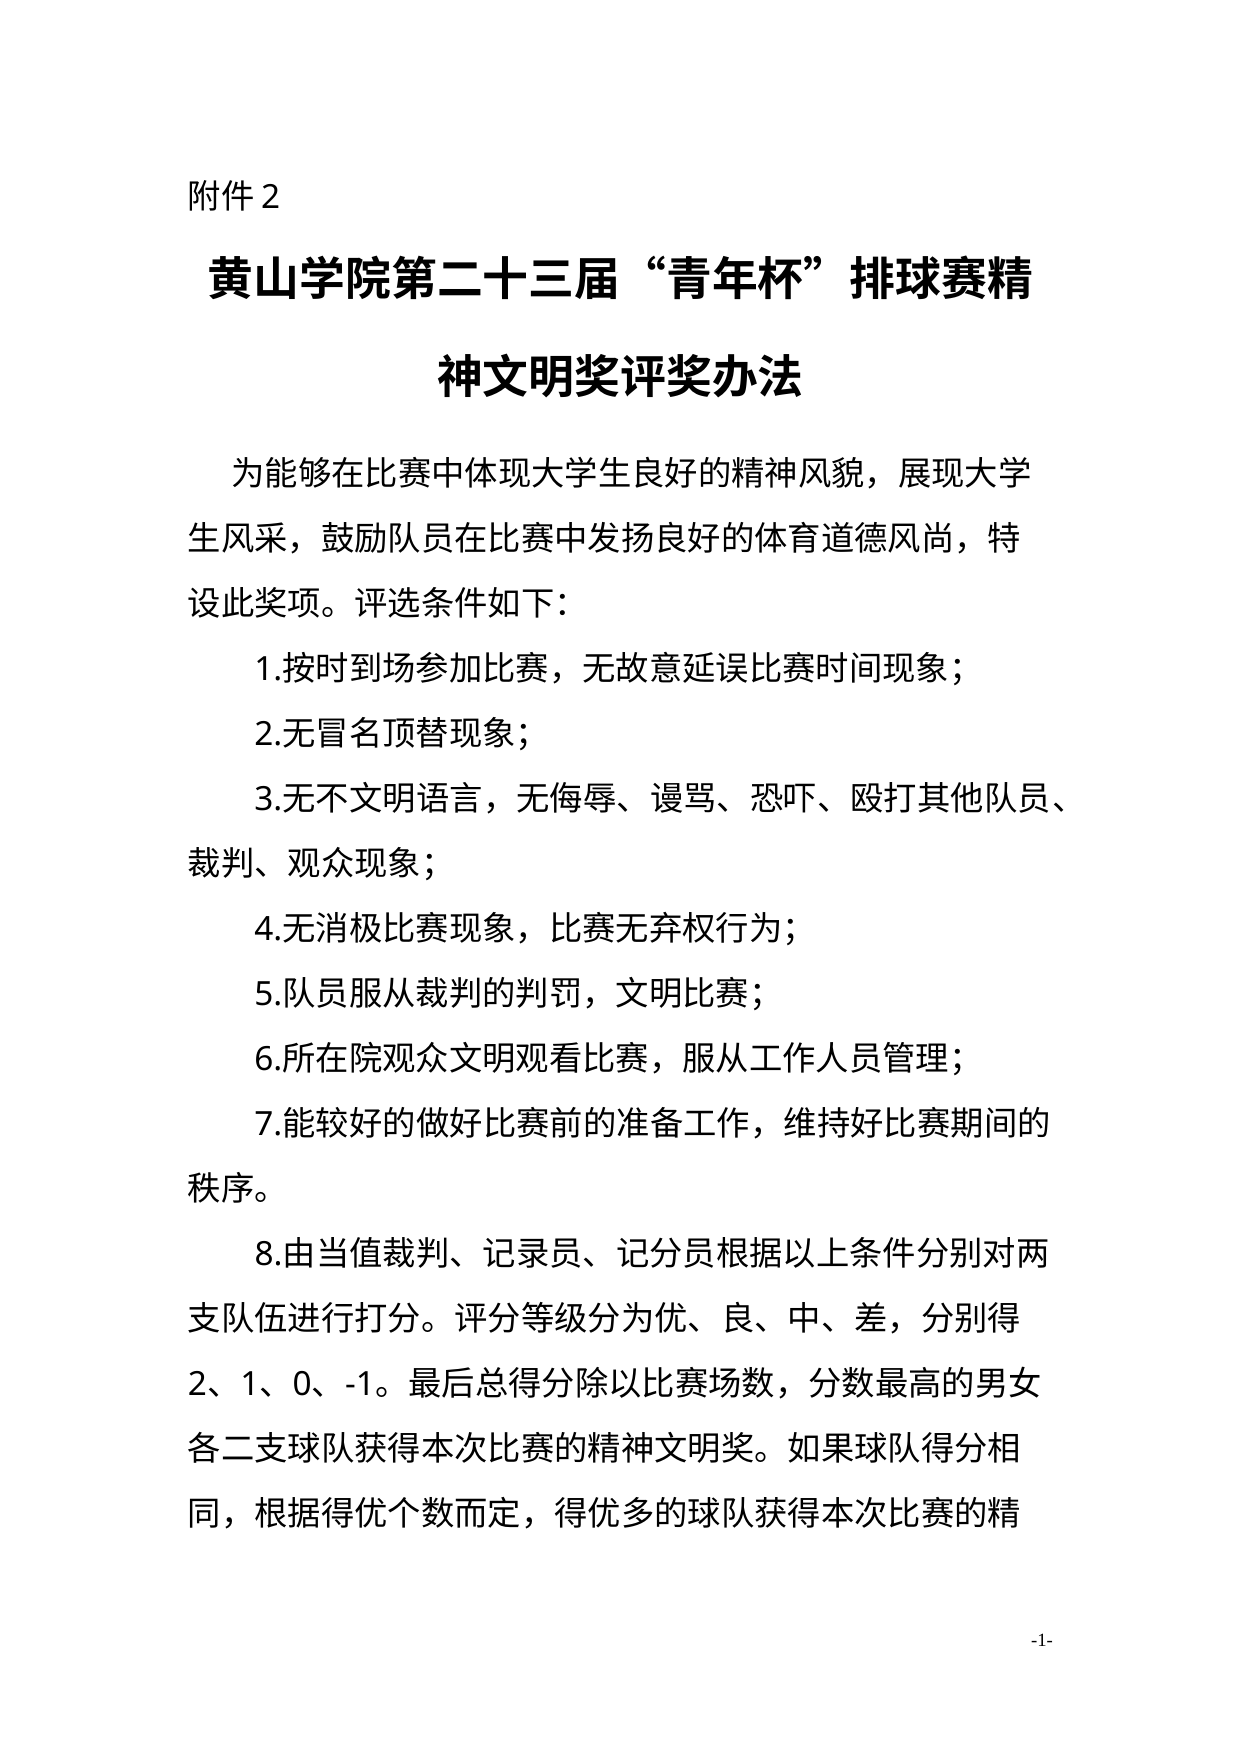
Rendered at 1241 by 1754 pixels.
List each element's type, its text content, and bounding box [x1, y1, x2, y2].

text 3.无不文明语言，无侮辱、谩骂、恐吓、殴打其他队员、裁判、观众现象； [187, 763, 1053, 893]
text 黄山学院第二十三届“青年杯”排球赛精神文明奖评奖办法 [187, 227, 1053, 422]
text 4.无消极比赛现象，比赛无弃权行为； [187, 893, 1053, 958]
text 1.按时到场参加比赛，无故意延误比赛时间现象； [187, 633, 1053, 698]
text 5.队员服从裁判的判罚，文明比赛； [187, 958, 1053, 1023]
text 7.能较好的做好比赛前的准备工作，维持好比赛期间的秩序。 [187, 1088, 1053, 1218]
text 2.无冒名顶替现象； [187, 698, 1053, 763]
text 为能够在比赛中体现大学生良好的精神风貌，展现大学生风采，鼓励队员在比赛中发扬良好的体育道德风尚，特设此奖项。评选条件如下： [187, 438, 1053, 633]
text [188, 1218, 1053, 1543]
text 附件2 [187, 162, 1053, 227]
text 6.所在院观众文明观看比赛，服从工作人员管理； [187, 1023, 1053, 1088]
